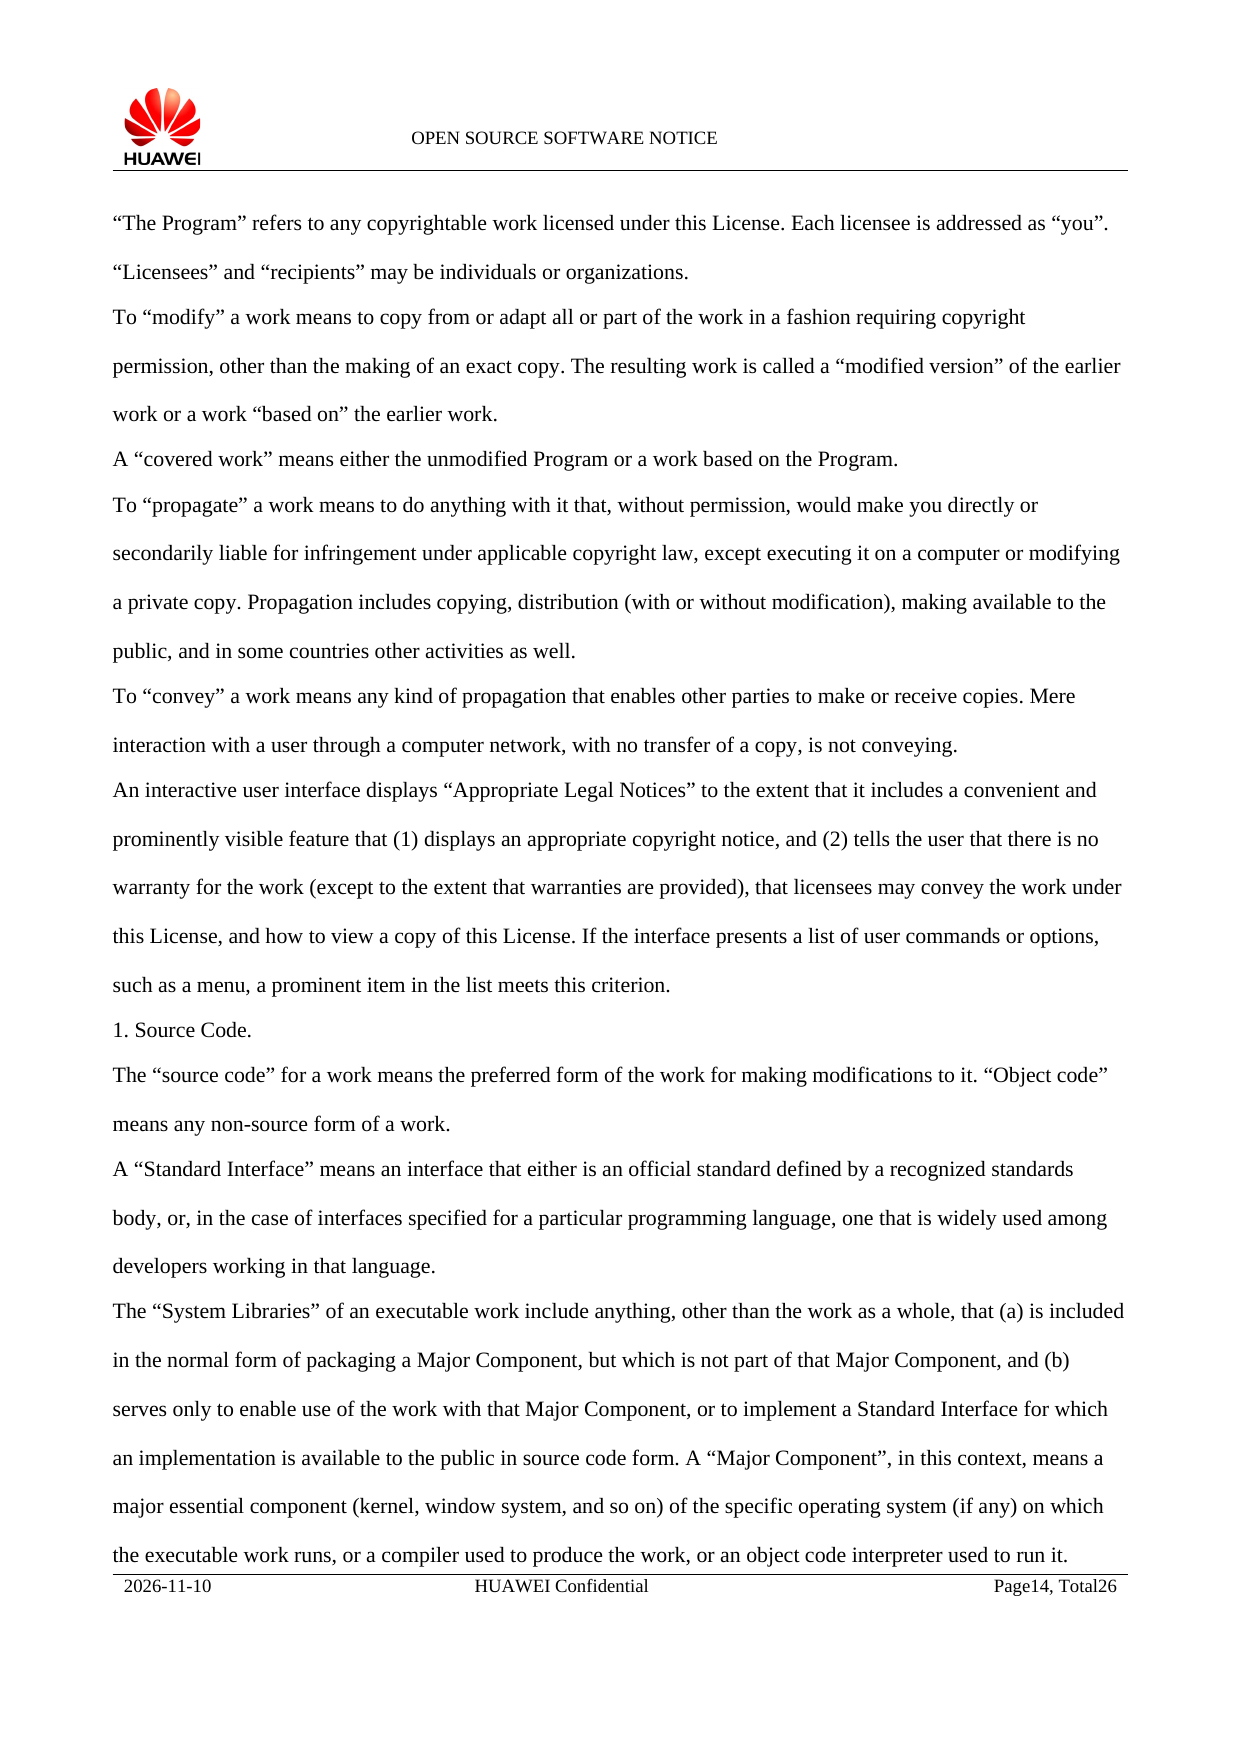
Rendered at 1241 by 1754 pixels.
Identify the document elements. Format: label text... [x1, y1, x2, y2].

picture [124, 88, 201, 165]
text “The Program” refers to any copyrightable work licensed under this License. Each licensee is addressed as “you”. “Licensees” and “recipients” may be individuals or organizations. [112, 206, 1128, 288]
text The “System Libraries” of an executable work include anything, other than the work as a whole, that (a) is included in the normal form of packaging a Major Component, but which is not part of that Major Component, and (b) serves only to enable use of the work with that Major Component, or to implement a Standard Interface for which an implementation is available to the public in source code form. A “Major Component”, in this context, means a major essential component (kernel, window system, and so on) of the specific operating system (if any) on which the executable work runs, or a compiler used to produce the work, or an object code interpreter used to run it. [112, 1295, 1128, 1571]
text A “Standard Interface” means an interface that either is an official standard defined by a recognized standards body, or, in the case of interfaces specified for a particular programming language, one that is widely used among developers working in that language. [112, 1152, 1128, 1282]
text An interactive user interface displays “Appropriate Legal Notices” to the extent that it includes a convenient and prominently visible feature that (1) displays an appropriate copyright notice, and (2) tells the user that there is no warranty for the work (except to the extent that warranties are provided), that licensees may convey the work under this License, and how to view a copy of this License. If the interface presents a list of user commands or options, such as a menu, a prominent item in the list meets this criterion. [112, 773, 1128, 1001]
text The “source code” for a work means the preferred form of the work for making modifications to it. “Object code” means any non-source form of a work. [112, 1058, 1128, 1139]
text 1. Source Code. [112, 1013, 1128, 1046]
text A “covered work” means either the unmodified Program or a work based on the Program. [112, 443, 1128, 475]
text To “convey” a work means any kind of propagation that enables other parties to make or receive copies. Mere interaction with a user through a computer network, with no transfer of a copy, is not conveying. [112, 679, 1128, 761]
text To “propagate” a work means to do anything with it that, without permission, would make you directly or secondarily liable for infringement under applicable copyright law, except executing it on a computer or modifying a private copy. Propagation includes copying, distribution (with or without modification), making available to the public, and in some countries other activities as well. [112, 488, 1128, 667]
text To “modify” a work means to copy from or adapt all or part of the work in a fashion requiring copyright permission, other than the making of an exact copy. The resulting work is called a “modified version” of the earlier work or a work “based on” the earlier work. [112, 300, 1128, 430]
